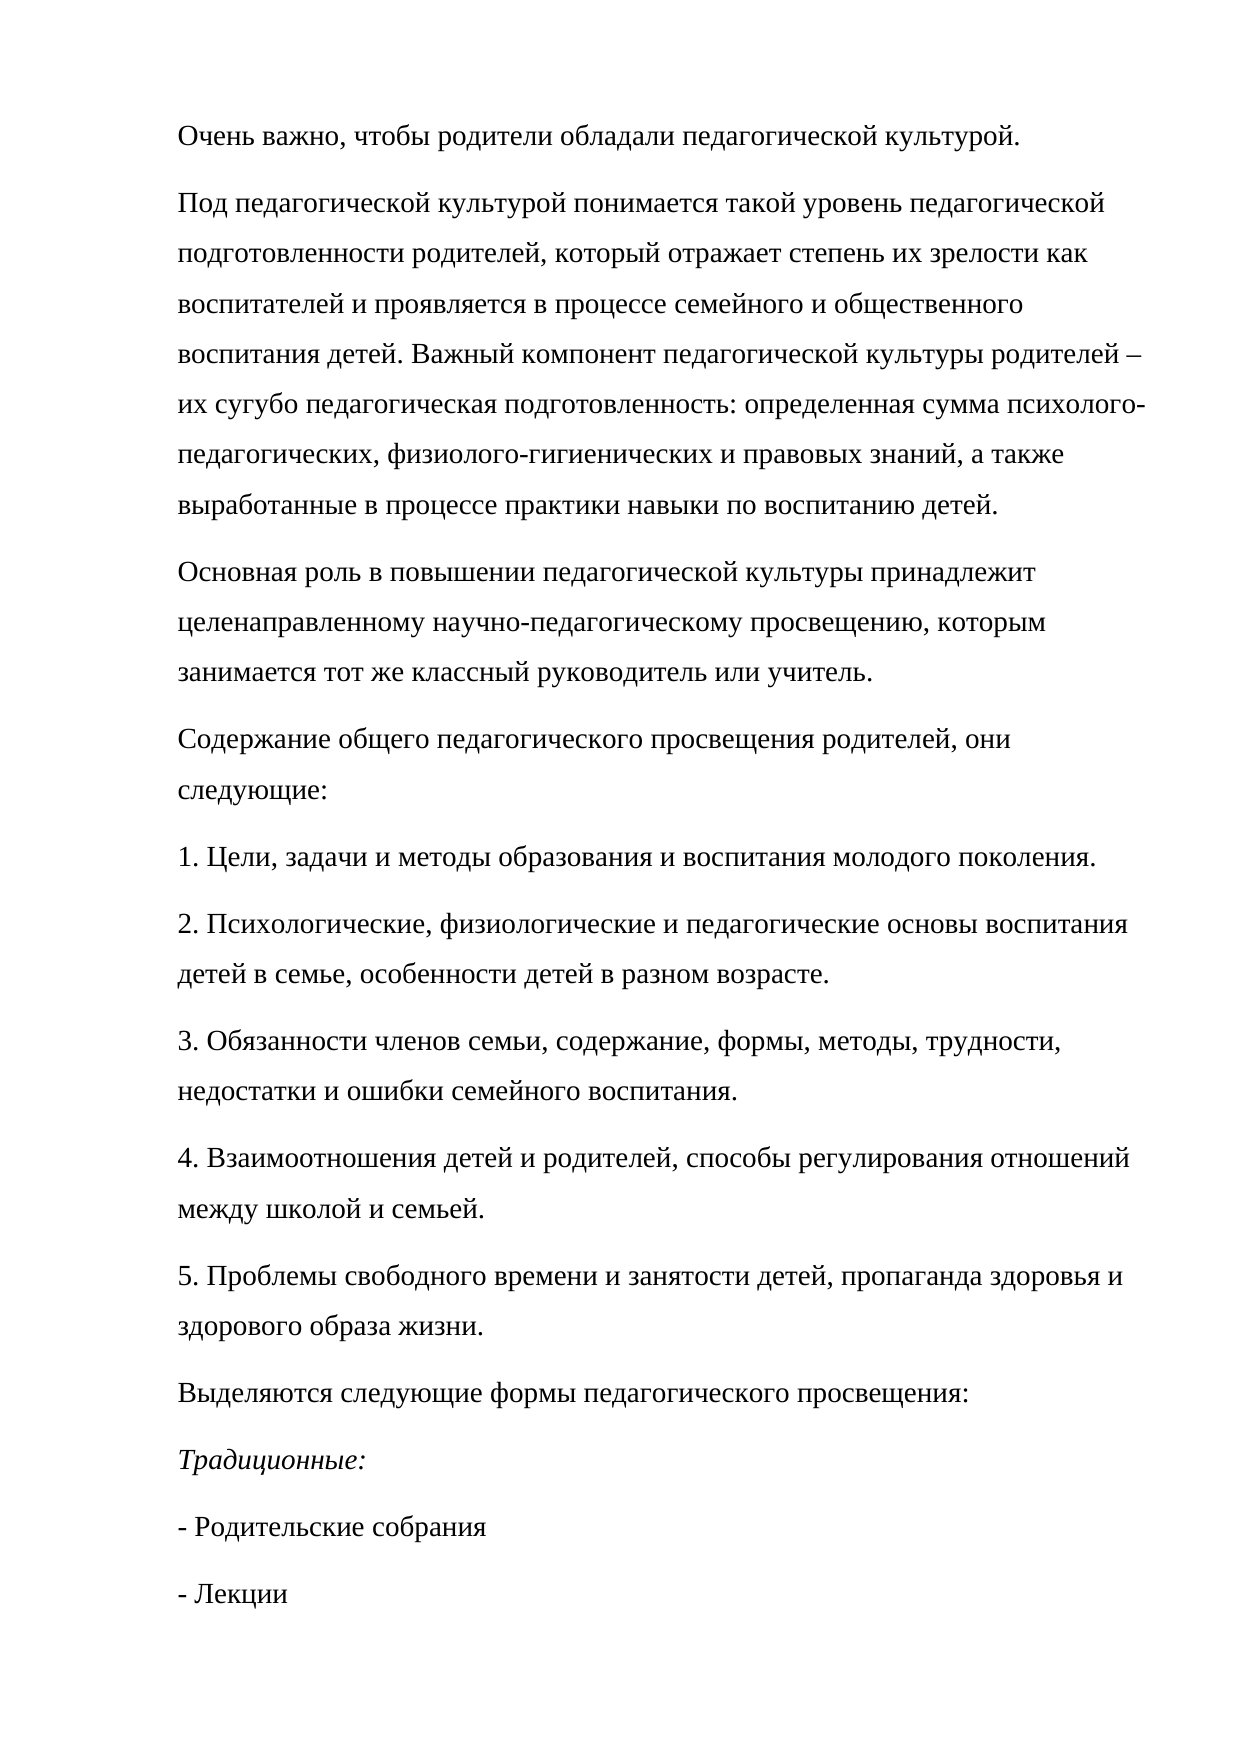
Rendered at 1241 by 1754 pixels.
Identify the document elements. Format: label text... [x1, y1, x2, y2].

text 5. Проблемы свободного времени и занятости детей, пропаганда здоровья и здорового образа жизни. [177, 1258, 1152, 1342]
text Очень важно, чтобы родители обладали педагогической культурой. [177, 118, 1152, 152]
text 4. Взаимоотношения детей и родителей, способы регулирования отношений между школой и семьей. [177, 1140, 1152, 1224]
text Под педагогической культурой понимается такой уровень педагогической подготовленности родителей, который отражает степень их зрелости как воспитателей и проявляется в процессе семейного и общественного воспитания детей. Важный компонент педагогической культуры родителей – их сугубо педагогическая подготовленность: определенная сумма психолого-педагогических, физиолого-гигиенических и правовых знаний, а также выработанные в процессе практики навыки по воспитанию детей. [177, 185, 1152, 521]
text - Родительские собрания [177, 1509, 1152, 1542]
text 1. Цели, задачи и методы образования и воспитания молодого поколения. [177, 839, 1152, 872]
text Выделяются следующие формы педагогического просвещения: [177, 1375, 1152, 1408]
text 3. Обязанности членов семьи, содержание, формы, методы, трудности, недостатки и ошибки семейного воспитания. [177, 1023, 1152, 1107]
text Содержание общего педагогического просвещения родителей, они следующие: [177, 722, 1152, 805]
text Традиционные: [177, 1442, 1152, 1476]
text Основная роль в повышении педагогической культуры принадлежит целенаправленному научно-педагогическому просвещению, которым занимается тот же классный руководитель или учитель. [177, 554, 1152, 688]
text 2. Психологические, физиологические и педагогические основы воспитания детей в семье, особенности детей в разном возрасте. [177, 906, 1152, 990]
text - Лекции [177, 1576, 1152, 1609]
